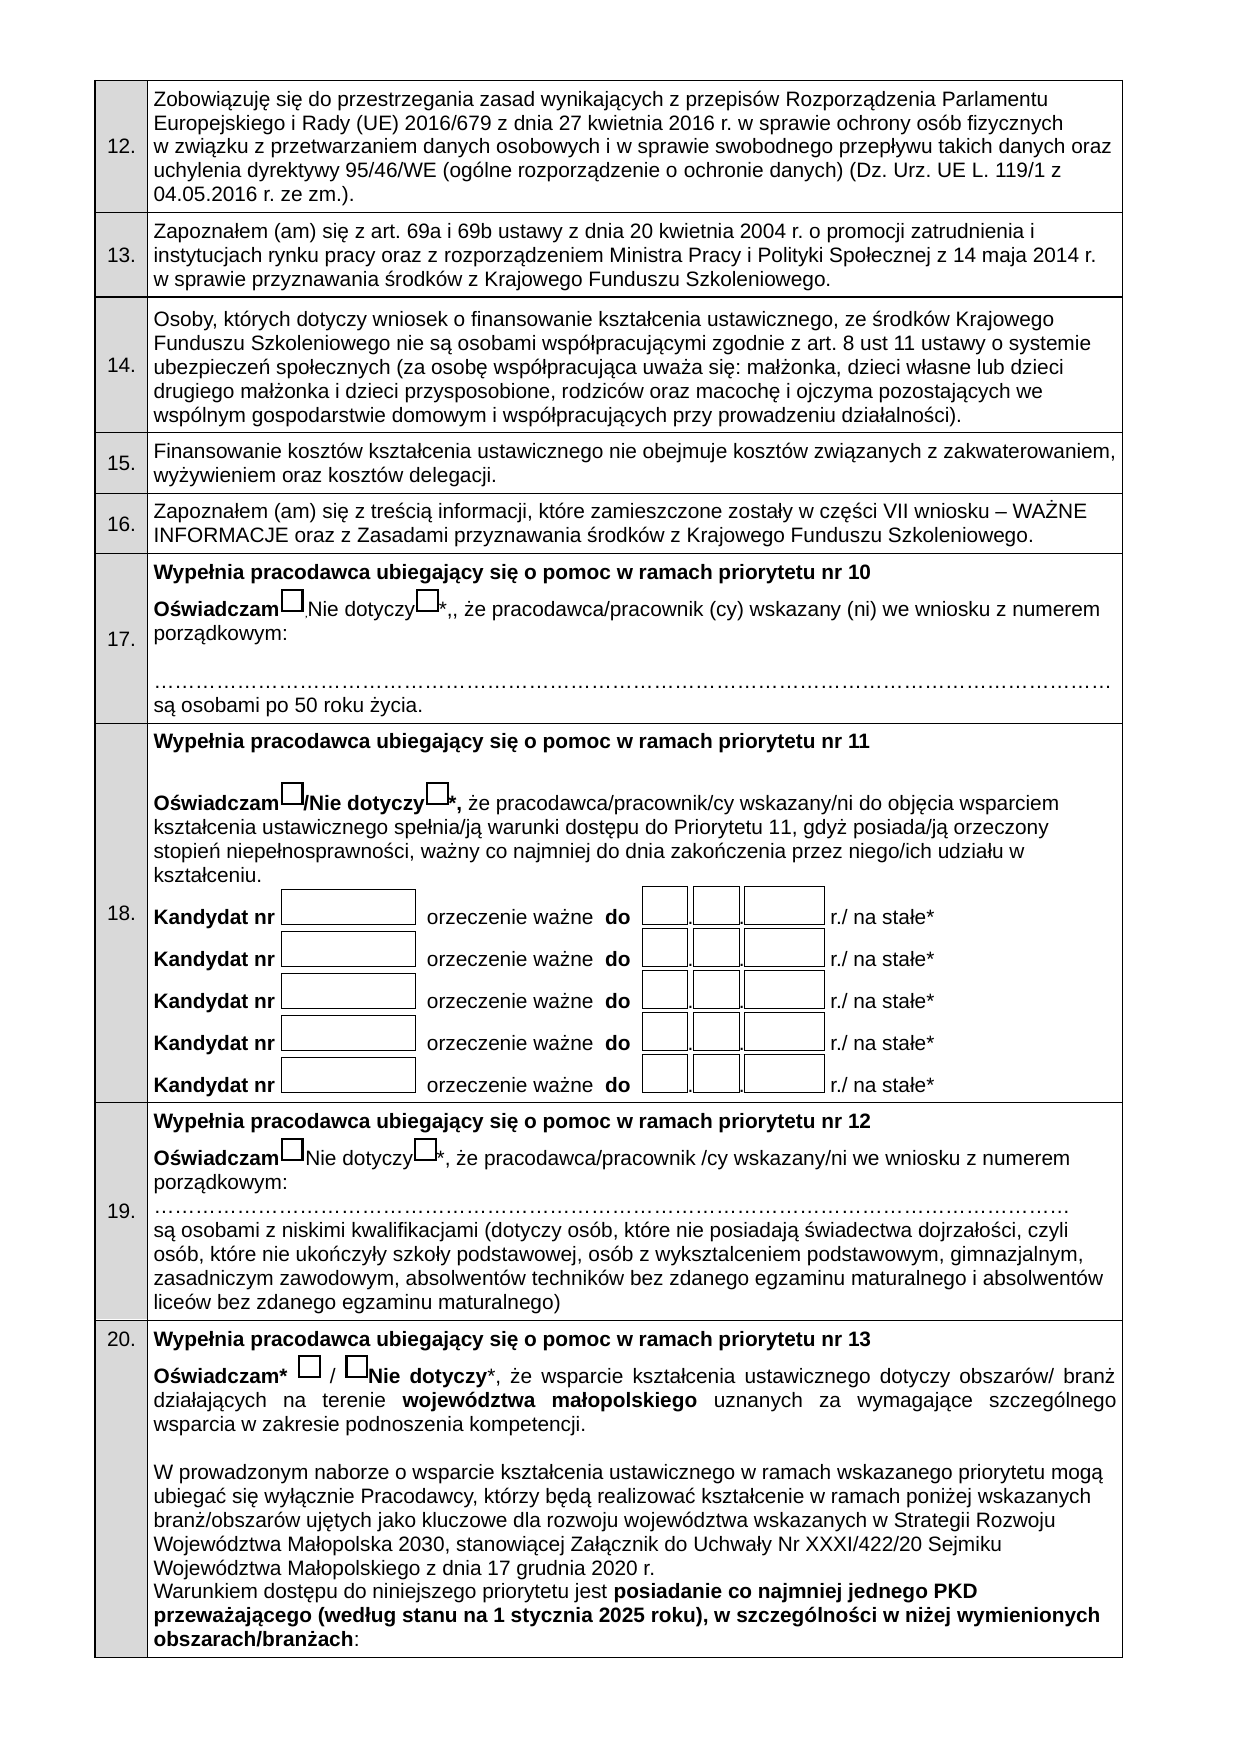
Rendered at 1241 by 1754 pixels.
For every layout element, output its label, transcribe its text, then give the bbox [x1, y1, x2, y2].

table_cell Zapoznałem (am) się z art. 69a i 69b ustawy z dnia 20 kwietnia 2004 r. o promocji zatrudnienia i instytucjach rynku pracy oraz z rozporządzeniem Ministra Pracy i Polityki Społecznej z 14 maja 2014 r. w sprawie przyznawania środków z Krajowego Funduszu Szkoleniowego. [148, 213, 1122, 296]
table_cell 17. [96, 554, 147, 723]
table_cell 12. [96, 81, 147, 212]
table_cell 15. [96, 433, 147, 493]
table_cell 19. [96, 1103, 147, 1319]
table_cell 14. [96, 298, 147, 432]
table_cell 18. [96, 724, 147, 1102]
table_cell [148, 1321, 1122, 1657]
table_cell Wypełnia pracodawca ubiegający się o pomoc w ramach priorytetu nr 11 Oświadczam/Nie dotyczy*, że pracodawca/pracownik/cy wskazany/ni do objęcia wsparciem kształcenia ustawicznego spełnia/ją warunki dostępu do Priorytetu 11, gdyż posiada/ją orzeczony stopień niepełnosprawności, ważny co najmniej do dnia zakończenia przez niego/ich udziału w kształceniu. Kandydat nr orzeczenie ważne do .. r./ na stałe* Kandydat nr orzeczenie ważne do .. r./ na stałe* Kandydat nr orzeczenie ważne do .. r./ na stałe* Kandydat nr orzeczenie ważne do .. r./ na stałe* Kandydat nr orzeczenie ważne do .. r./ na stałe* [148, 724, 1122, 1102]
table_cell Wypełnia pracodawca ubiegający się o pomoc w ramach priorytetu nr 10 Oświadczam ,Nie dotyczy*,, że pracodawca/pracownik (cy) wskazany (ni) we wniosku z numerem porządkowym: ………………………………………………………………………………………………………………………… są osobami po 50 roku życia. [148, 554, 1122, 723]
table_cell 13. [96, 213, 147, 296]
table_cell 20. [96, 1321, 147, 1657]
table_cell Osoby, których dotyczy wniosek o finansowanie kształcenia ustawicznego, ze środków Krajowego Funduszu Szkoleniowego nie są osobami współpracującymi zgodnie z art. 8 ust 11 ustawy o systemie ubezpieczeń społecznych (za osobę współpracująca uważa się: małżonka, dzieci własne lub dzieci drugiego małżonka i dzieci przysposobione, rodziców oraz macochę i ojczyma pozostających we wspólnym gospodarstwie domowym i współpracujących przy prowadzeniu działalności). [148, 298, 1122, 432]
table_cell Wypełnia pracodawca ubiegający się o pomoc w ramach priorytetu nr 12 Oświadczam Nie dotyczy*, że pracodawca/pracownik /cy wskazany/ni we wniosku z numerem porządkowym: …………………………………………………………………………………………………………………… są osobami z niskimi kwalifikacjami (dotyczy osób, które nie posiadają świadectwa dojrzałości, czyli osób, które nie ukończyły szkoły podstawowej, osób z wyksztalceniem podstawowym, gimnazjalnym, zasadniczym zawodowym, absolwentów techników bez zdanego egzaminu maturalnego i absolwentów liceów bez zdanego egzaminu maturalnego) [148, 1103, 1122, 1319]
table_cell Zapoznałem (am) się z treścią informacji, które zamieszczone zostały w części VII wniosku – WAŻNE INFORMACJE oraz z Zasadami przyznawania środków z Krajowego Funduszu Szkoleniowego. [148, 494, 1122, 553]
table_cell Finansowanie kosztów kształcenia ustawicznego nie obejmuje kosztów związanych z zakwaterowaniem, wyżywieniem oraz kosztów delegacji. [148, 433, 1122, 493]
table_cell Zobowiązuję się do przestrzegania zasad wynikających z przepisów Rozporządzenia Parlamentu Europejskiego i Rady (UE) 2016/679 z dnia 27 kwietnia 2016 r. w sprawie ochrony osób fizycznych w związku z przetwarzaniem danych osobowych i w sprawie swobodnego przepływu takich danych oraz uchylenia dyrektywy 95/46/WE (ogólne rozporządzenie o ochronie danych) (Dz. Urz. UE L. 119/1 z 04.05.2016 r. ze zm.). [148, 81, 1122, 212]
table_cell 16. [96, 494, 147, 553]
